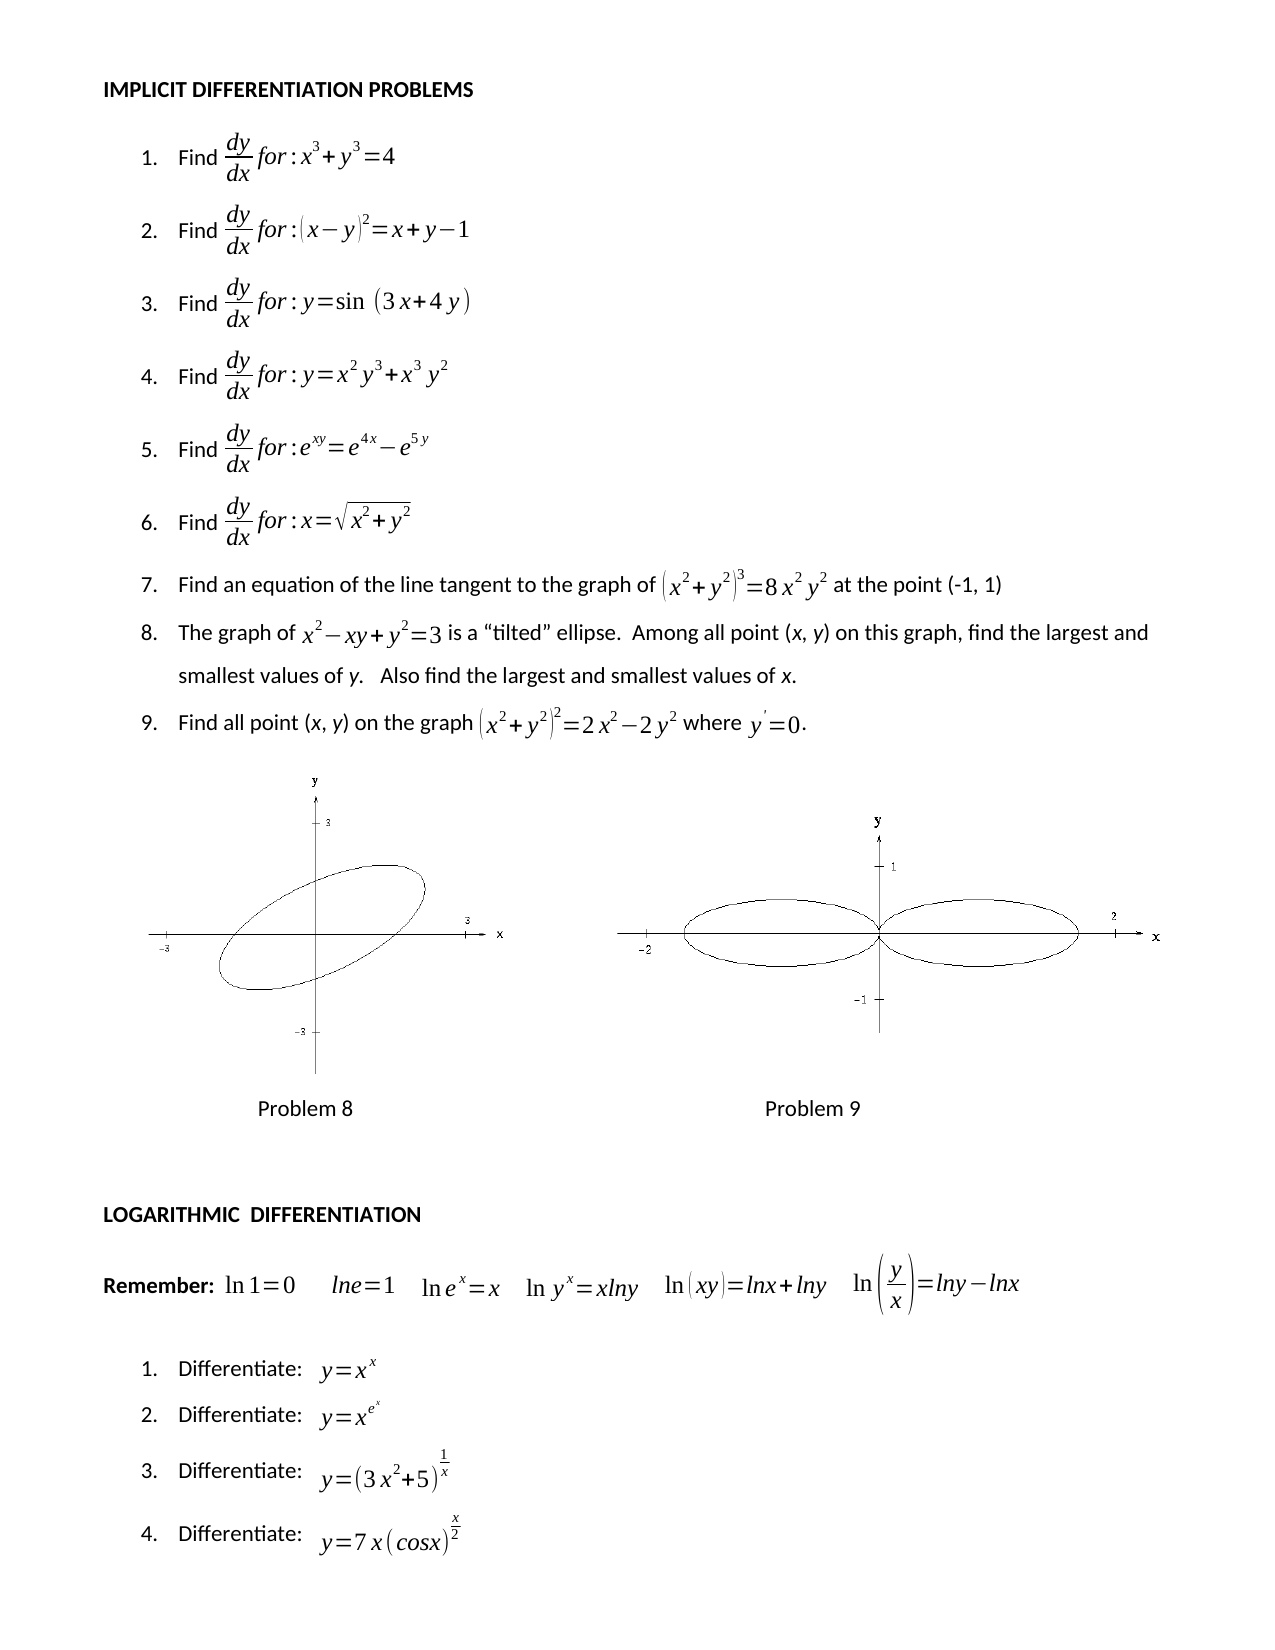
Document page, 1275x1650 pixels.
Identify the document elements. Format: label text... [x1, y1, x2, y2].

text IMPLICIT DIFFERENTIATION PROBLEMS [103, 75, 1181, 103]
list Differentiate: [141, 1352, 1181, 1384]
list Find [141, 347, 1181, 406]
list Find [141, 274, 1181, 333]
picture [617, 817, 1161, 1033]
text Remember: [103, 1253, 1181, 1318]
list Differentiate: [141, 1509, 1181, 1558]
list Find [141, 128, 1181, 187]
list Find [141, 201, 1181, 260]
list Differentiate: [141, 1445, 1181, 1495]
text LOGARITHMIC DIFFERENTIATION [103, 1200, 1181, 1228]
list The graph of is a “tilted” ellipse. Among all point (x, y) on this graph, find the largest and smallest values of y. Also find the largest and smallest values of x. [141, 617, 1181, 690]
list Find an equation of the line tangent to the graph of at the point (-1, 1) [141, 566, 1181, 603]
text Problem 8 Problem 9 [103, 1094, 1181, 1122]
list Find all point (x, y) on the graph where . [141, 704, 1181, 741]
list Differentiate: [141, 1398, 1181, 1431]
list Find [141, 493, 1181, 552]
picture [148, 777, 503, 1074]
list Find [141, 420, 1181, 479]
